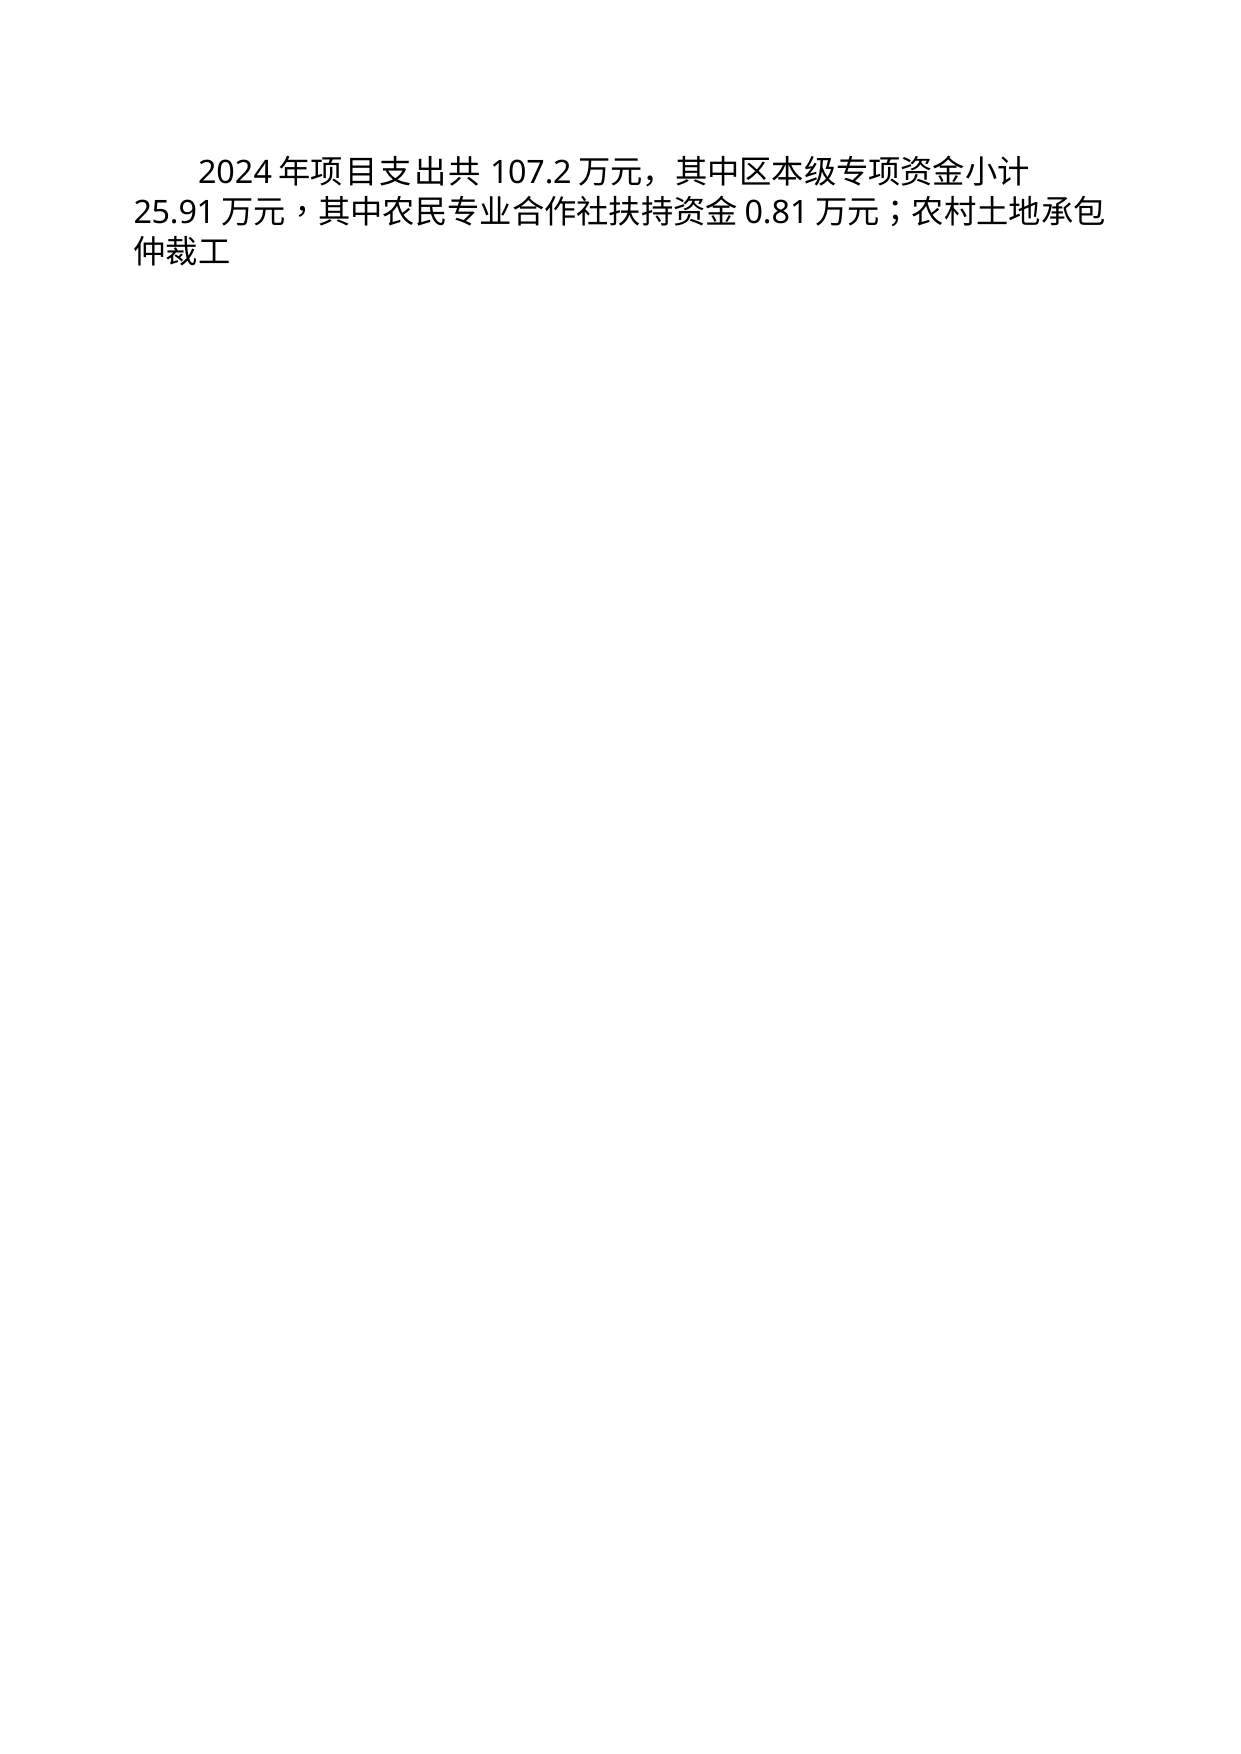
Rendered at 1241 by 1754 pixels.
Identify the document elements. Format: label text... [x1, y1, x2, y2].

list 2024年项目支出共107.2万元，其中区本级专项资金小计25.91万元，其中农民专业合作社扶持资金0.81万元；农村土地承包仲裁工 [133, 149, 1107, 273]
